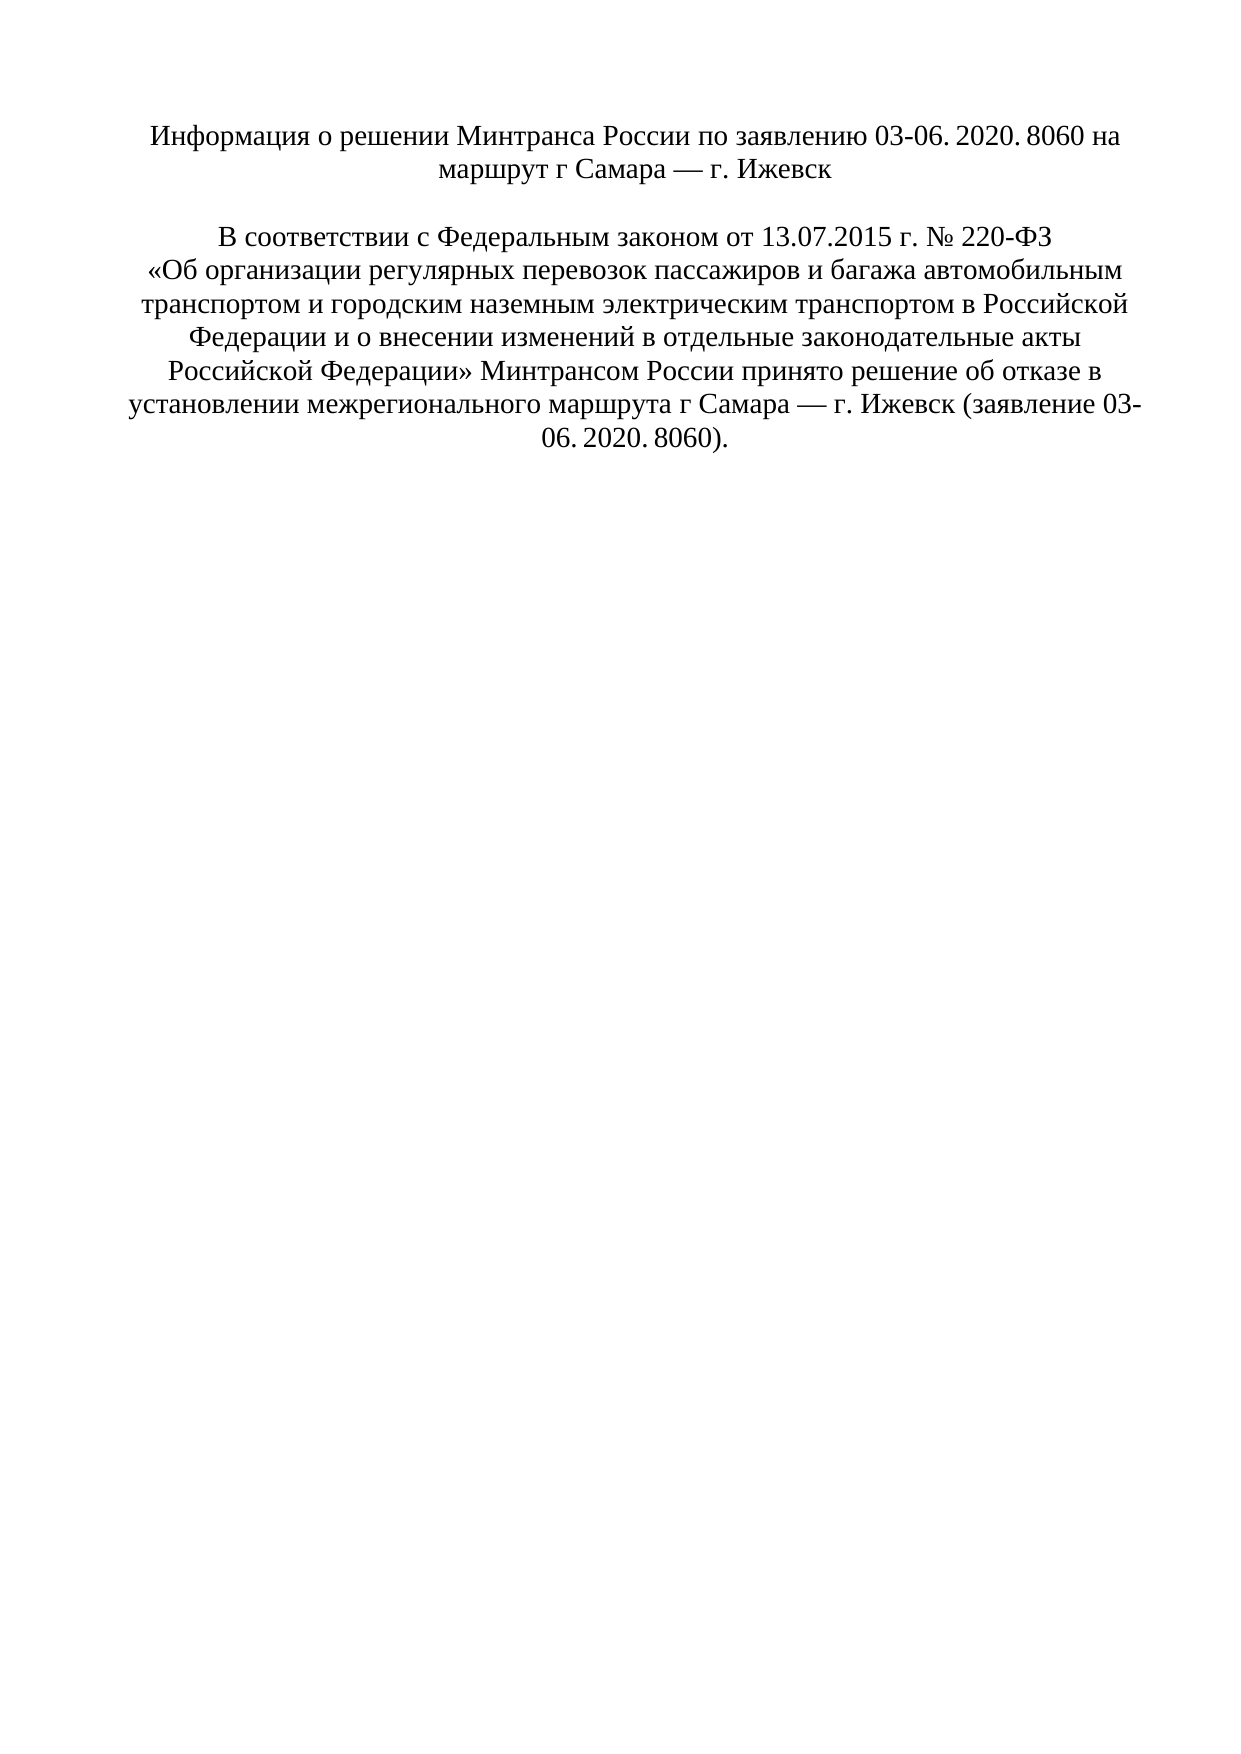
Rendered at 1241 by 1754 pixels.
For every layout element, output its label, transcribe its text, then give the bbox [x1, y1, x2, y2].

text В соответствии с Федеральным законом от 13.07.2015 г. № 220-ФЗ «Об организации регулярных перевозок пассажиров и багажа автомобильным транспортом и городским наземным электрическим транспортом в Российской Федерации и о внесении изменений в отдельные законодательные акты Российской Федерации» Минтрансом России принято решение об отказе в установлении межрегионального маршрута г Самара — г. Ижевск (заявление 03-06. 2020. 8060). [118, 219, 1152, 453]
text Информация о решении Минтранса России по заявлению 03-06. 2020. 8060 на маршрут г Самара — г. Ижевск [118, 118, 1152, 185]
